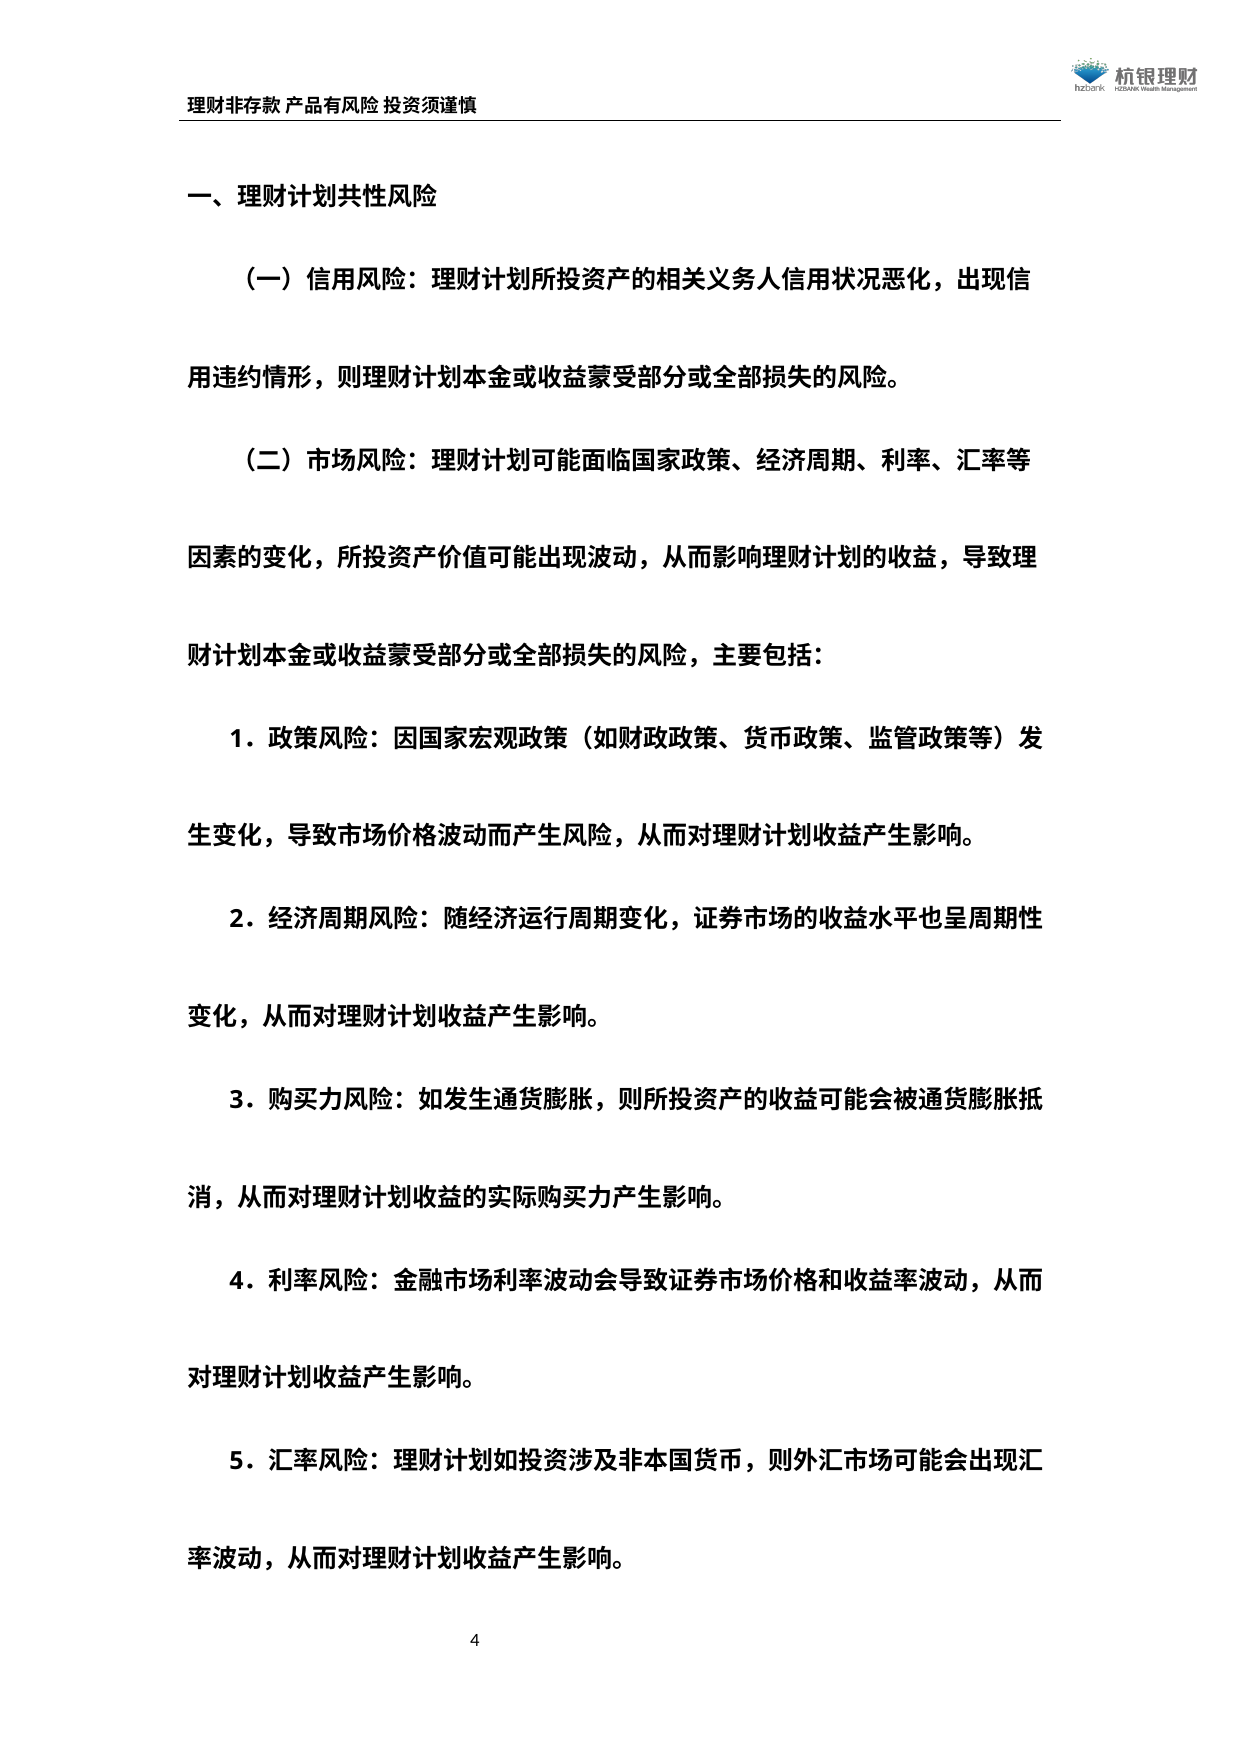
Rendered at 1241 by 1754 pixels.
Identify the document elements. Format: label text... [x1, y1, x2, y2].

list 经济周期风险：随经济运行周期变化，证券市场的收益水平也呈周期性变化，从而对理财计划收益产生影响。 [187, 884, 1053, 1047]
list 理财计划共性风险 [187, 162, 1053, 227]
list 利率风险：金融市场利率波动会导致证券市场价格和收益率波动，从而对理财计划收益产生影响。 [187, 1246, 1053, 1408]
list 政策风险：因国家宏观政策（如财政政策、货币政策、监管政策等）发生变化，导致市场价格波动而产生风险，从而对理财计划收益产生影响。 [187, 704, 1053, 866]
list 汇率风险：理财计划如投资涉及非本国货币，则外汇市场可能会出现汇率波动，从而对理财计划收益产生影响。 [187, 1426, 1053, 1589]
list 信用风险：理财计划所投资产的相关义务人信用状况恶化，出现信用违约情形，则理财计划本金或收益蒙受部分或全部损失的风险。 [187, 245, 1053, 408]
list 市场风险：理财计划可能面临国家政策、经济周期、利率、汇率等因素的变化，所投资产价值可能出现波动，从而影响理财计划的收益，导致理财计划本金或收益蒙受部分或全部损失的风险，主要包括： [187, 426, 1053, 686]
picture [1027, 0, 1240, 151]
list 购买力风险：如发生通货膨胀，则所投资产的收益可能会被通货膨胀抵消，从而对理财计划收益的实际购买力产生影响。 [187, 1065, 1053, 1228]
